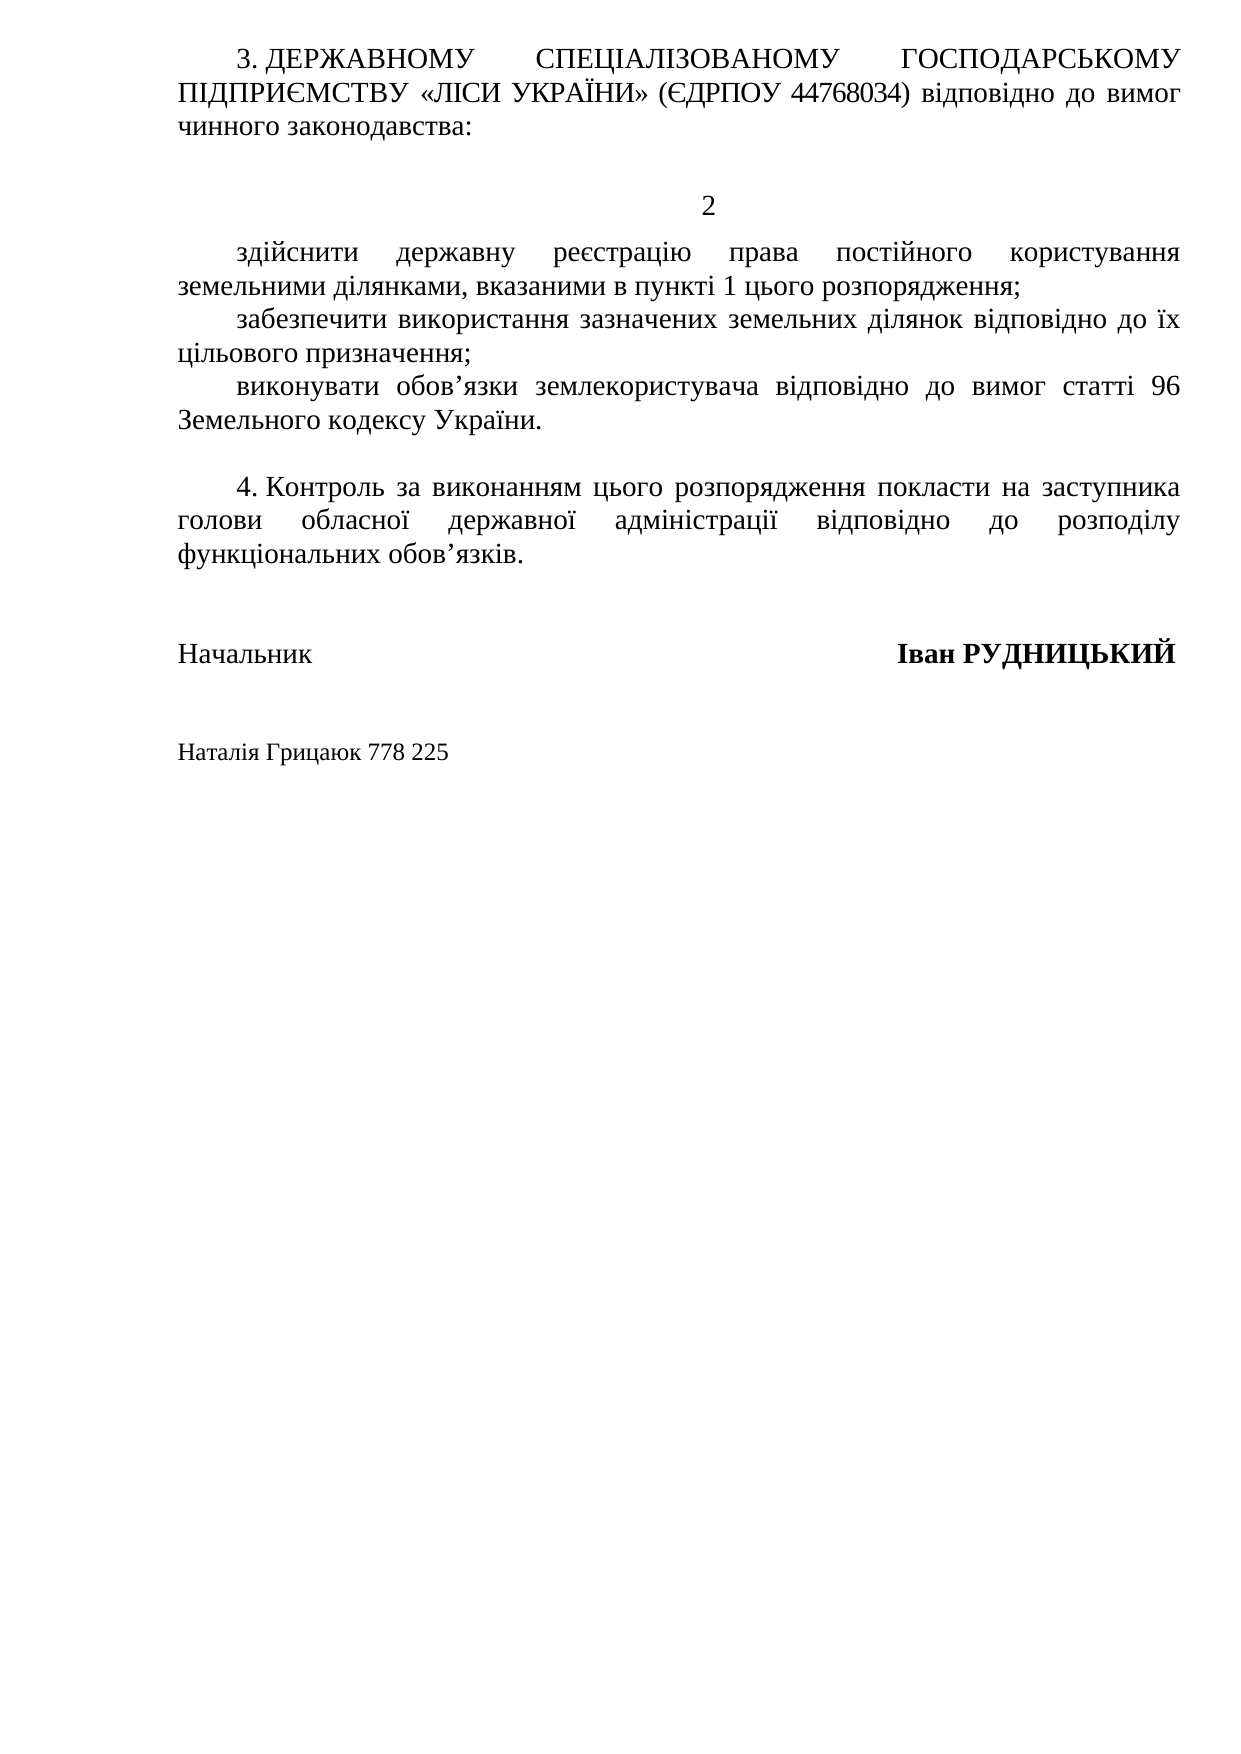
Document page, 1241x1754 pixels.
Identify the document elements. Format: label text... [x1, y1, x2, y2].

text виконувати обов’язки землекористувача відповідно до вимог статті 96 Земельного кодексу України. [177, 368, 1181, 435]
text 3. ДЕРЖАВНОМУ СПЕЦІАЛІЗОВАНОМУ ГОСПОДАРСЬКОМУ ПІДПРИЄМСТВУ «ЛІСИ УКРАЇНИ» (ЄДРПОУ 44768034) відповідно до вимог чинного законодавства: [177, 41, 1181, 142]
text Начальник Іван РУДНИЦЬКИЙ [177, 637, 1181, 670]
text 2 [177, 188, 1181, 222]
text 4. Контроль за виконанням цього розпорядження покласти на заступника голови обласної державної адміністрації відповідно до розподілу функціональних обов’язків. [177, 469, 1181, 569]
text здійснити державну реєстрацію права постійного користування земельними ділянками, вказаними в пункті 1 цього розпорядження; [177, 234, 1181, 301]
text Наталія Грицаюк 778 225 [177, 737, 1181, 766]
text забезпечити використання зазначених земельних ділянок відповідно до їх цільового призначення; [177, 301, 1181, 368]
